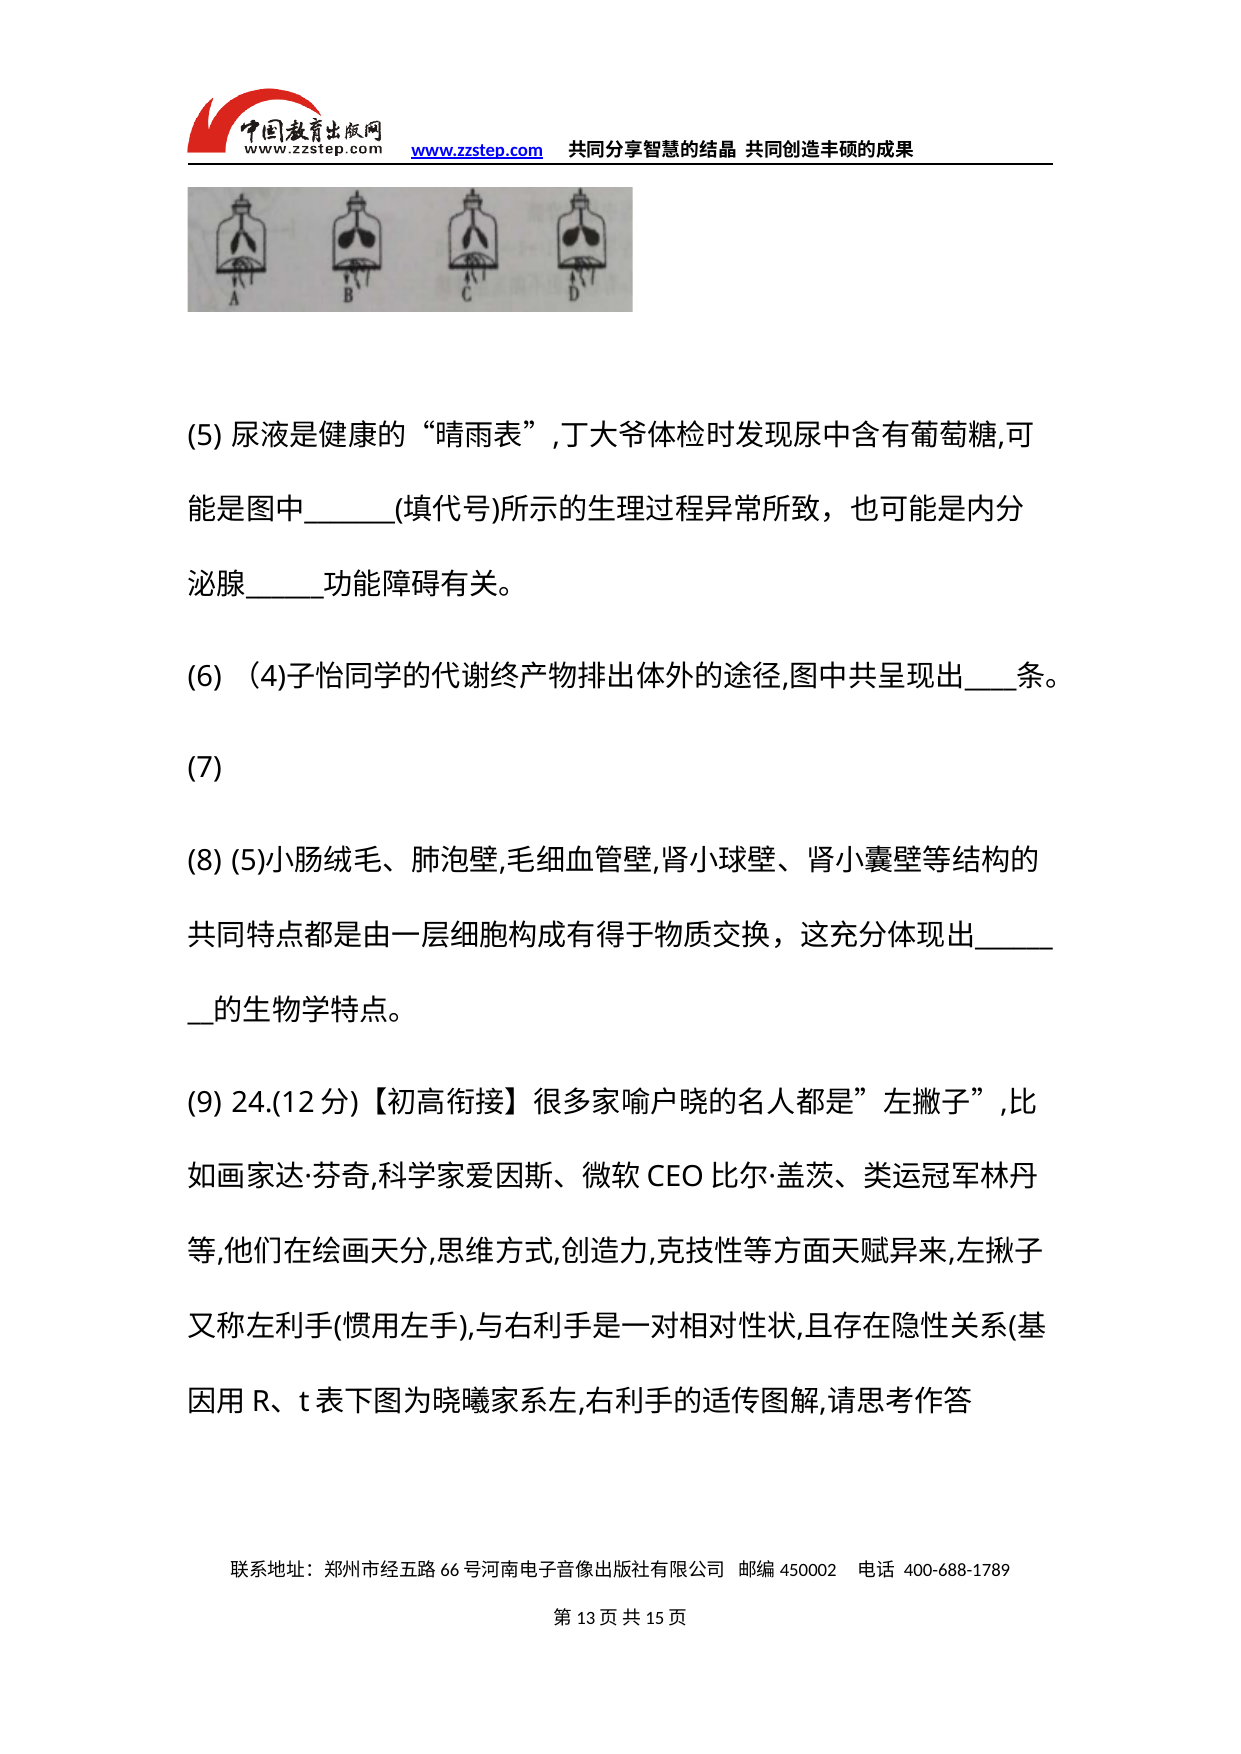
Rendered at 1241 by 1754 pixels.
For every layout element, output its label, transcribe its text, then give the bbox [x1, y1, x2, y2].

picture [187, 187, 633, 312]
list 24.(12分)【初高衔接】很多家喻户晓的名人都是”左撇子”,比如画家达·芬奇,科学家爱因斯、微软CEO比尔·盖茨、类运冠军林丹等,他们在绘画天分,思维方式,创造力,克技性等方面天赋异来,左揪子又称左利手(惯用左手),与右利手是一对相对性状,且存在隐性关系(基因用R、t表下图为晓曦家系左,右利手的适传图解,请思考作答 [187, 1067, 1053, 1431]
list (5)小肠绒毛、肺泡壁,毛细血管壁,肾小球壁、肾小囊壁等结构的共同特点都是由一层细胞构成有得于物质交换，这充分体现出________的生物学特点。 [187, 826, 1053, 1040]
list 尿液是健康的“晴雨表”,丁大爷体检时发现尿中含有葡萄糖,可能是图中_______(填代号)所示的生理过程异常所致，也可能是内分泌腺______功能障碍有关。[中国&教育#*~出版^网] [187, 400, 1053, 614]
list （4)子怡同学的代谢终产物排出体外的途径,图中共呈现出____条。 [187, 642, 1053, 707]
picture [187, 88, 382, 156]
